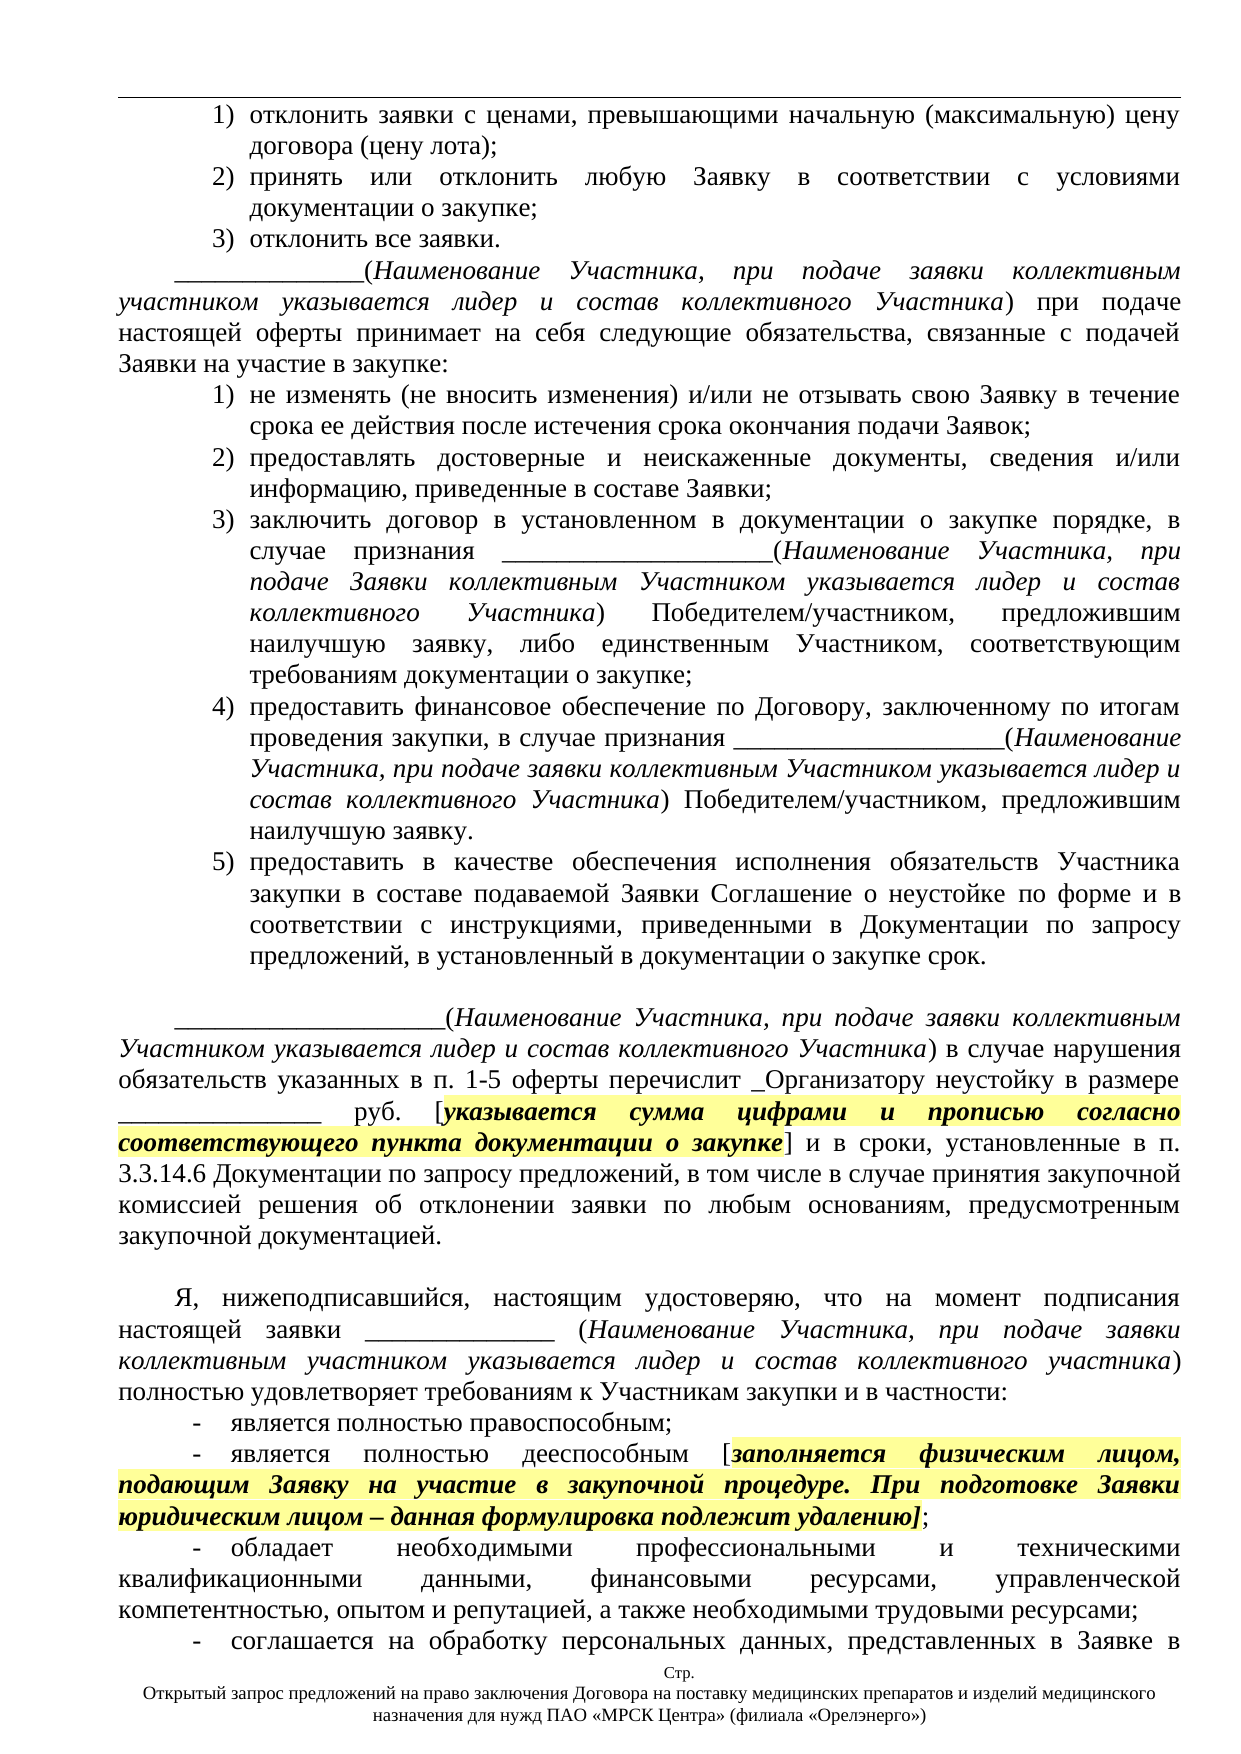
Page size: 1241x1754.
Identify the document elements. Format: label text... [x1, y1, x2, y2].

list предоставлять достоверные и неискаженные документы, сведения и/или информацию, приведенные в составе Заявки; [212, 441, 1181, 503]
list является полностью правоспособным; [118, 1406, 1181, 1437]
list не изменять (не вносить изменения) и/или не отзывать свою Заявку в течение срока ее действия после истечения срока окончания подачи Заявок; [212, 378, 1181, 441]
list отклонить заявки с ценами, превышающими начальную (максимальную) цену договора (цену лота); [212, 98, 1181, 160]
text ____________________(Наименование Участника, при подаче заявки коллективным Участником указывается лидер и состав коллективного Участника) в случае нарушения обязательств указанных в п. 1-5 оферты перечислит _Организатору неустойку в размере _______________ руб. [указывается сумма цифрами и прописью согласно соответствующего пункта документации о закупке] и в сроки, установленные в п. 3.3.14.6 Документации по запросу предложений, в том числе в случае принятия закупочной комиссией решения об отклонении заявки по любым основаниям, предусмотренным закупочной документацией. [118, 1001, 1181, 1126]
list предоставить в качестве обеспечения исполнения обязательств Участника закупки в составе подаваемой Заявки Соглашение о неустойке по форме и в соответствии с инструкциями, приведенными в Документации по запросу предложений, в установленный в документации о закупке срок. [212, 846, 1181, 970]
list обладает необходимыми профессиональными и техническими квалификационными данными, финансовыми ресурсами, управленческой компетентностью, опытом и репутацией, а также необходимыми трудовыми ресурсами; [118, 1531, 1181, 1624]
text Я, нижеподписавшийся, настоящим удостоверяю, что на момент подписания настоящей заявки ______________ (Наименование Участника, при подаче заявки коллективным участником указывается лидер и состав коллективного участника) полностью удовлетворяет требованиям к Участникам закупки и в частности: [118, 1282, 1181, 1406]
list предоставить финансовое обеспечение по Договору, заключенному по итогам проведения закупки, в случае признания ____________________(Наименование Участника, при подаче заявки коллективным Участником указывается лидер и состав коллективного Участника) Победителем/участником, предложившим наилучшую заявку. [212, 690, 1181, 846]
list отклонить все заявки. [212, 223, 1181, 254]
text ______________(Наименование Участника, при подаче заявки коллективным участником указывается лидер и состав коллективного Участника) при подаче настоящей оферты принимает на себя следующие обязательства, связанные с подачей Заявки на участие в закупке: [118, 254, 1181, 378]
text ____________________(Наименование Участника, при подаче заявки коллективным Участником указывается лидер и состав коллективного Участника) в случае нарушения обязательств указанных в п. 1-5 оферты перечислит _Организатору неустойку в размере _______________ руб. [указывается сумма цифрами и прописью согласно соответствующего пункта документации о закупке] и в сроки, установленные в п. 3.3.14.6 Документации по запросу предложений, в том числе в случае принятия закупочной комиссией решения об отклонении заявки по любым основаниям, предусмотренным закупочной документацией. [118, 1126, 1181, 1250]
list принять или отклонить любую Заявку в соответствии с условиями документации о закупке; [212, 160, 1181, 223]
list является полностью дееспособным [заполняется физическим лицом, подающим Заявку на участие в закупочной процедуре. При подготовке Заявки юридическим лицом – данная формулировка подлежит удалению]; [118, 1437, 1181, 1469]
list является полностью дееспособным [заполняется физическим лицом, подающим Заявку на участие в закупочной процедуре. При подготовке Заявки юридическим лицом – данная формулировка подлежит удалению]; [118, 1499, 1181, 1531]
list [118, 1624, 1181, 1655]
list заключить договор в установленном в документации о закупке порядке, в случае признания ____________________(Наименование Участника, при подаче Заявки коллективным Участником указывается лидер и состав коллективного Участника) Победителем/участником, предложившим наилучшую заявку, либо единственным Участником, соответствующим требованиям документации о закупке; [212, 503, 1181, 690]
